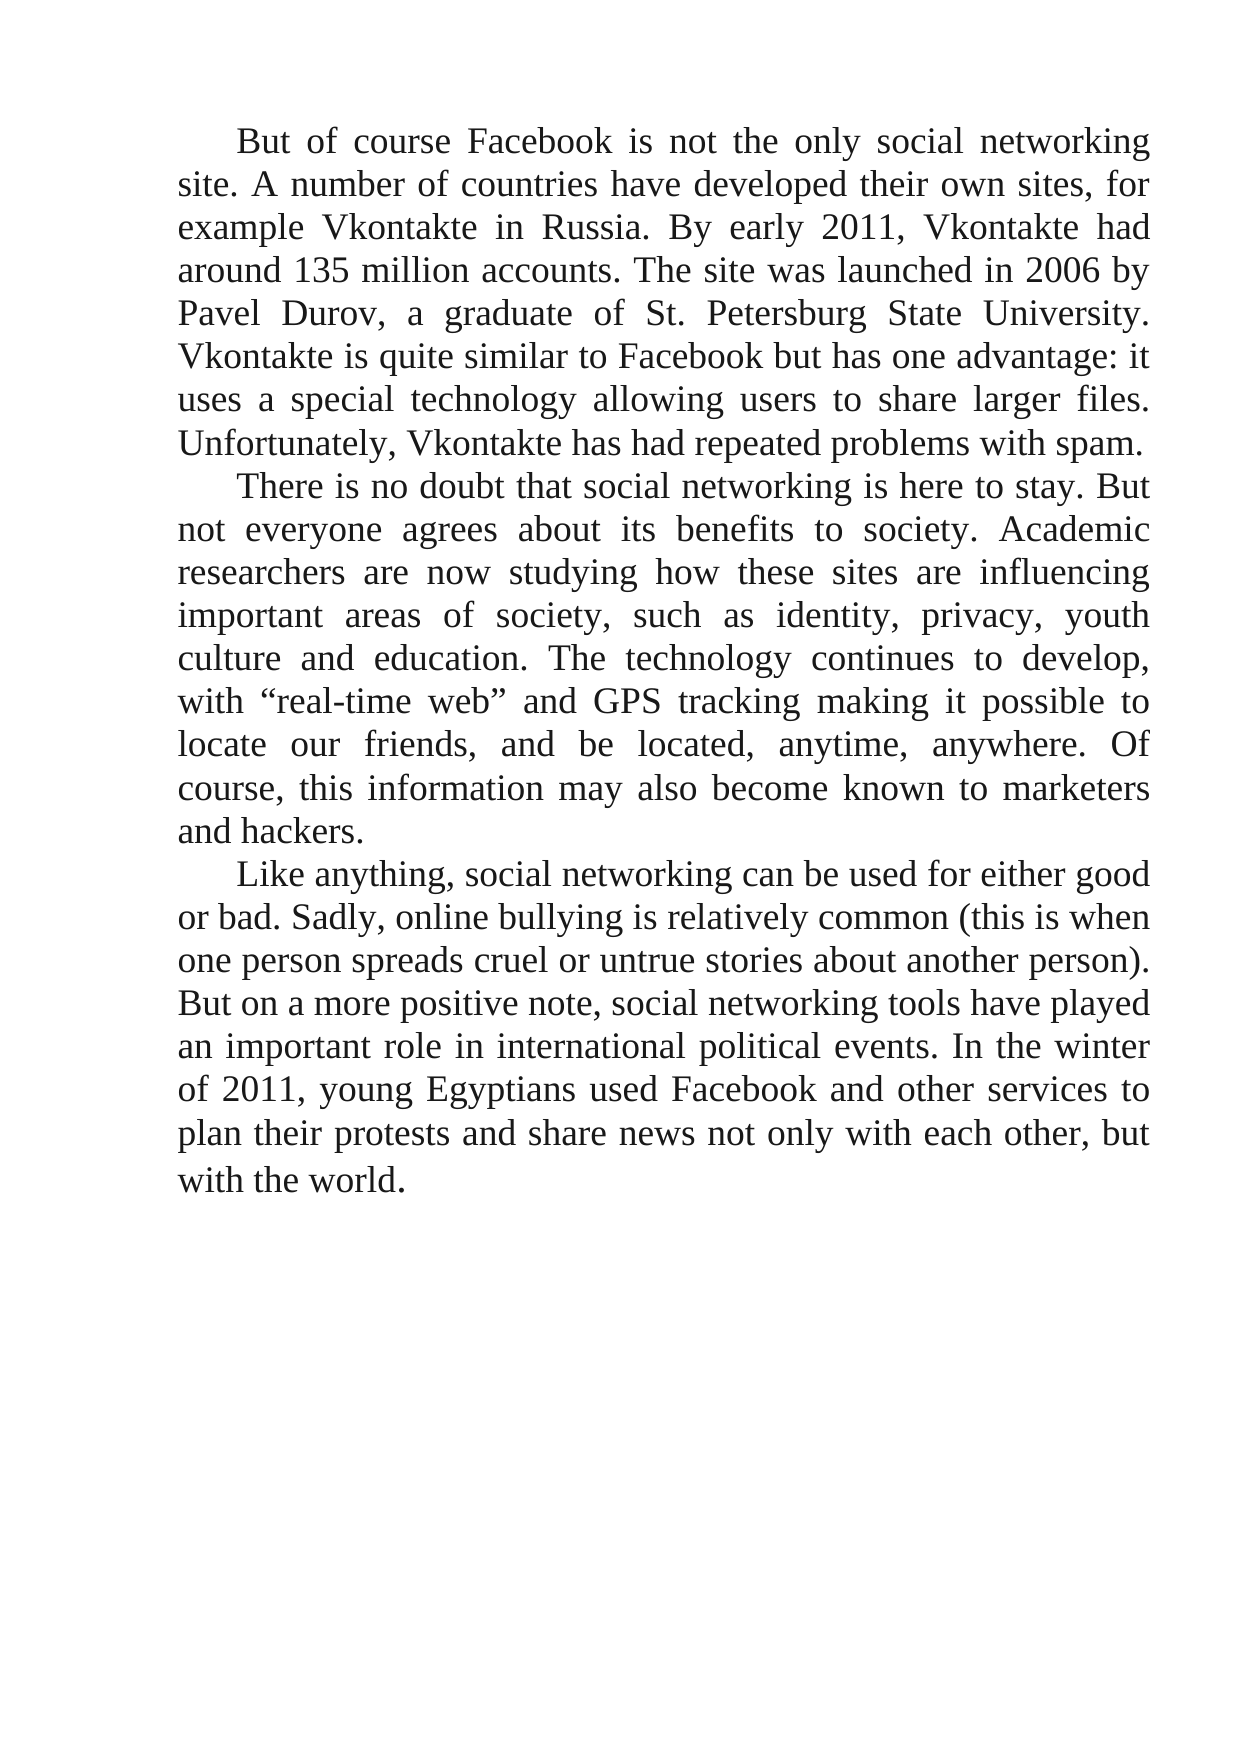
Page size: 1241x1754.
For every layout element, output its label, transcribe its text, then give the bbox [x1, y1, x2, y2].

text There is no doubt that social networking is here to stay. But not everyone agrees about its benefits to society. Academic researchers are now studying how these sites are influencing important areas of society, such as identity, privacy, youth culture and education. The technology continues to develop, with “real-time web” and GPS tracking making it possible to locate our friends, and be located, anytime, anywhere. Of course, this information may also become known to marketers and hackers. [177, 463, 1152, 851]
text But of course Facebook is not the only social networking site. A number of countries have developed their own sites, for example Vkontakte in Russia. By early 2011, Vkontakte had around 135 million accounts. The site was launched in 2006 by Pavel Durov, a graduate of St. Petersburg State University. Vkontakte is quite similar to Facebook but has one advantage: it uses a special technology allowing users to share larger files. Unfortunately, Vkontakte has had repeated problems with spam. [177, 118, 1152, 463]
text Like anything, social networking can be used for either good or bad. Sadly, online bullying is relatively common (this is when one person spreads cruel or untrue stories about another person). But on a more positive note, social networking tools have played an important role in international political events. In the winter of 2011, young Egyptians used Facebook and other services to plan their protests and share news not only with each other, but with the world. [177, 851, 1152, 1201]
